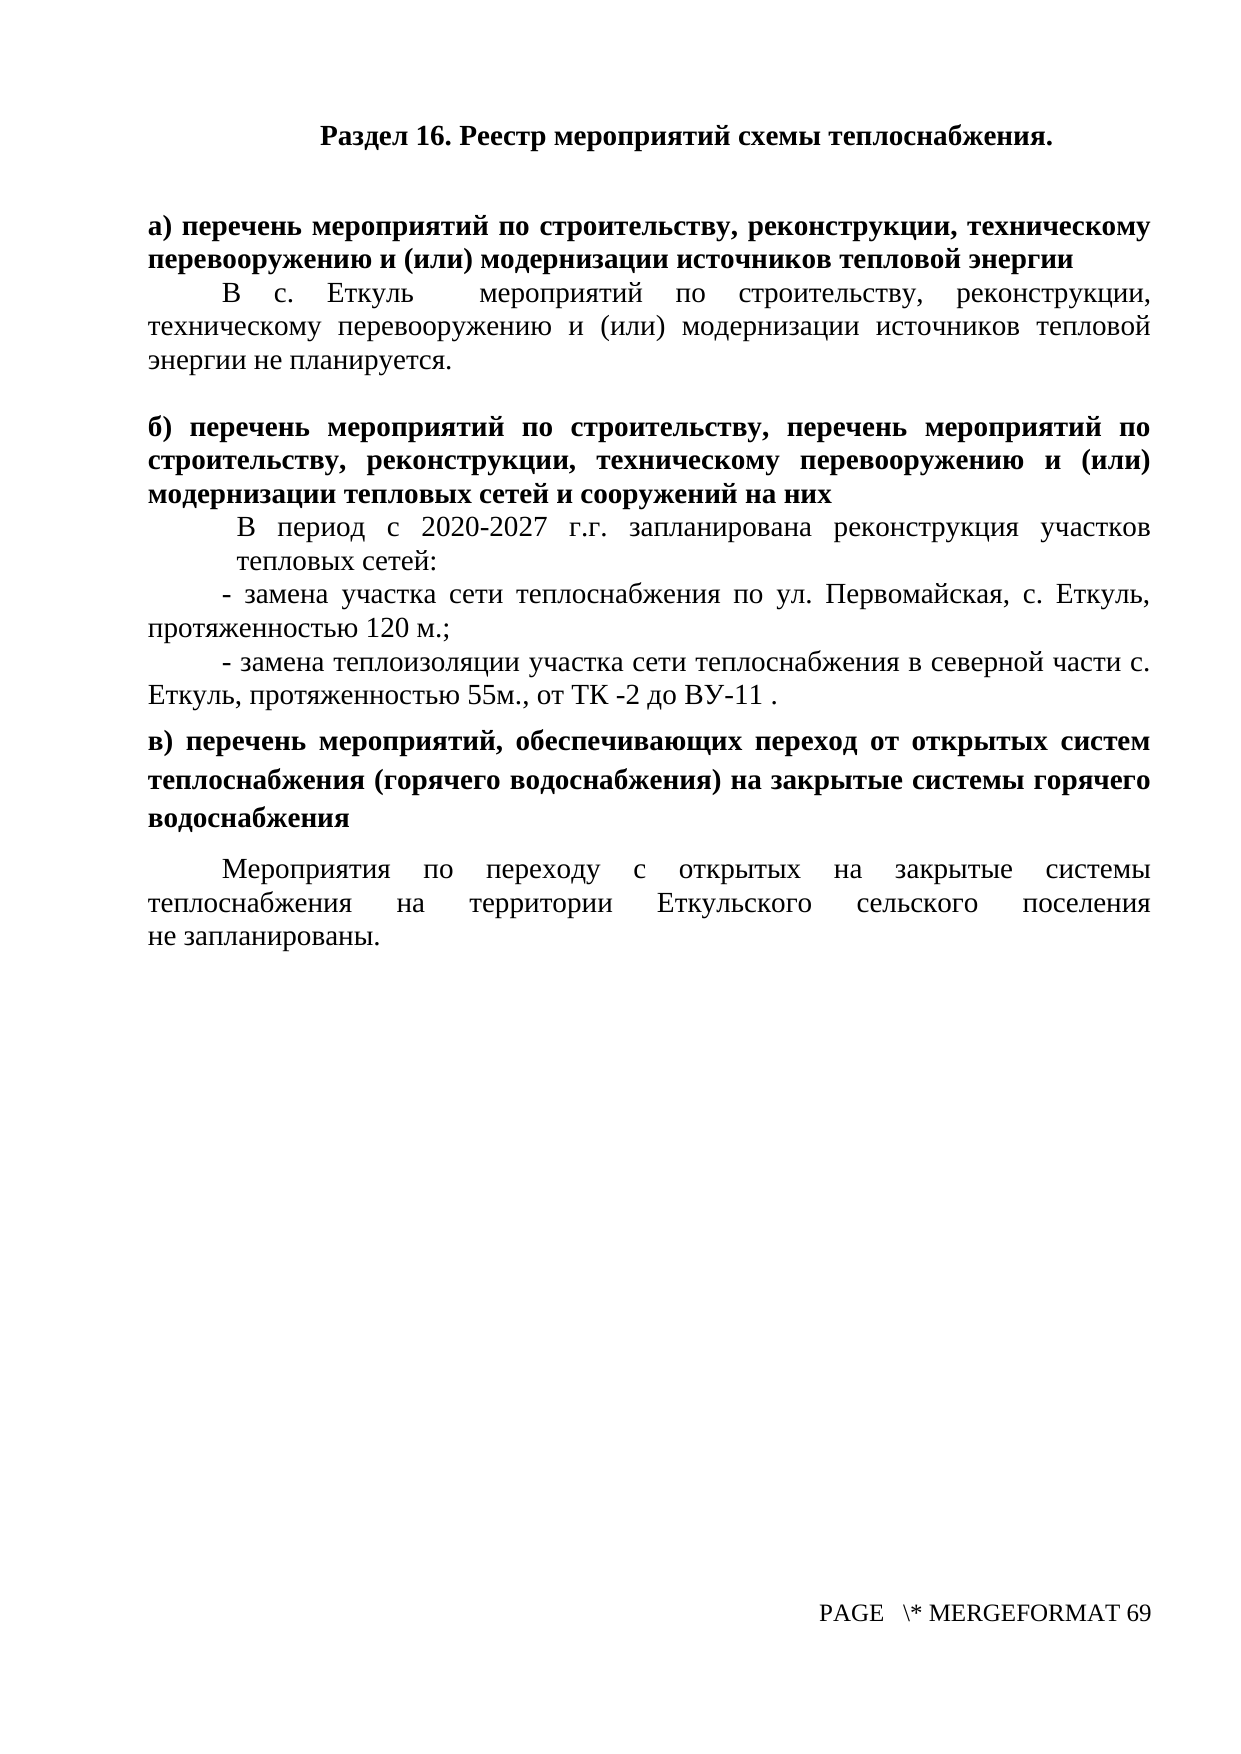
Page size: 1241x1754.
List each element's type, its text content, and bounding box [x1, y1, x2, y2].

text - замена теплоизоляции участка сети теплоснабжения в северной части с. Еткуль, протяженностью 55м., от ТК -2 до ВУ-11 . [148, 644, 1152, 711]
text В с. Еткуль мероприятий по строительству, реконструкции, техническому перевооружению и (или) модернизации источников тепловой энергии не планируется. [148, 275, 1152, 375]
list В период с 2020-2027 г.г. запланирована реконструкция участков тепловых сетей: [236, 509, 1152, 577]
text Раздел 16. Реестр мероприятий схемы теплоснабжения. [148, 118, 1152, 152]
text в) перечень мероприятий, обеспечивающих переход от открытых систем теплоснабжения (горячего водоснабжения) на закрытые системы горячего водоснабжения [148, 723, 1152, 834]
text б) перечень мероприятий по строительству, перечень мероприятий по строительству, реконструкции, техническому перевооружению и (или) модернизации тепловых сетей и сооружений на них [148, 409, 1152, 509]
text - замена участка сети теплоснабжения по ул. Первомайская, с. Еткуль, протяженностью 120 м.; [148, 577, 1152, 644]
text Мероприятия по переходу с открытых на закрытые системы теплоснабжения на территории Еткульского сельского поселения не запланированы. [148, 851, 1152, 952]
text а) перечень мероприятий по строительству, реконструкции, техническому перевооружению и (или) модернизации источников тепловой энергии [148, 208, 1152, 275]
